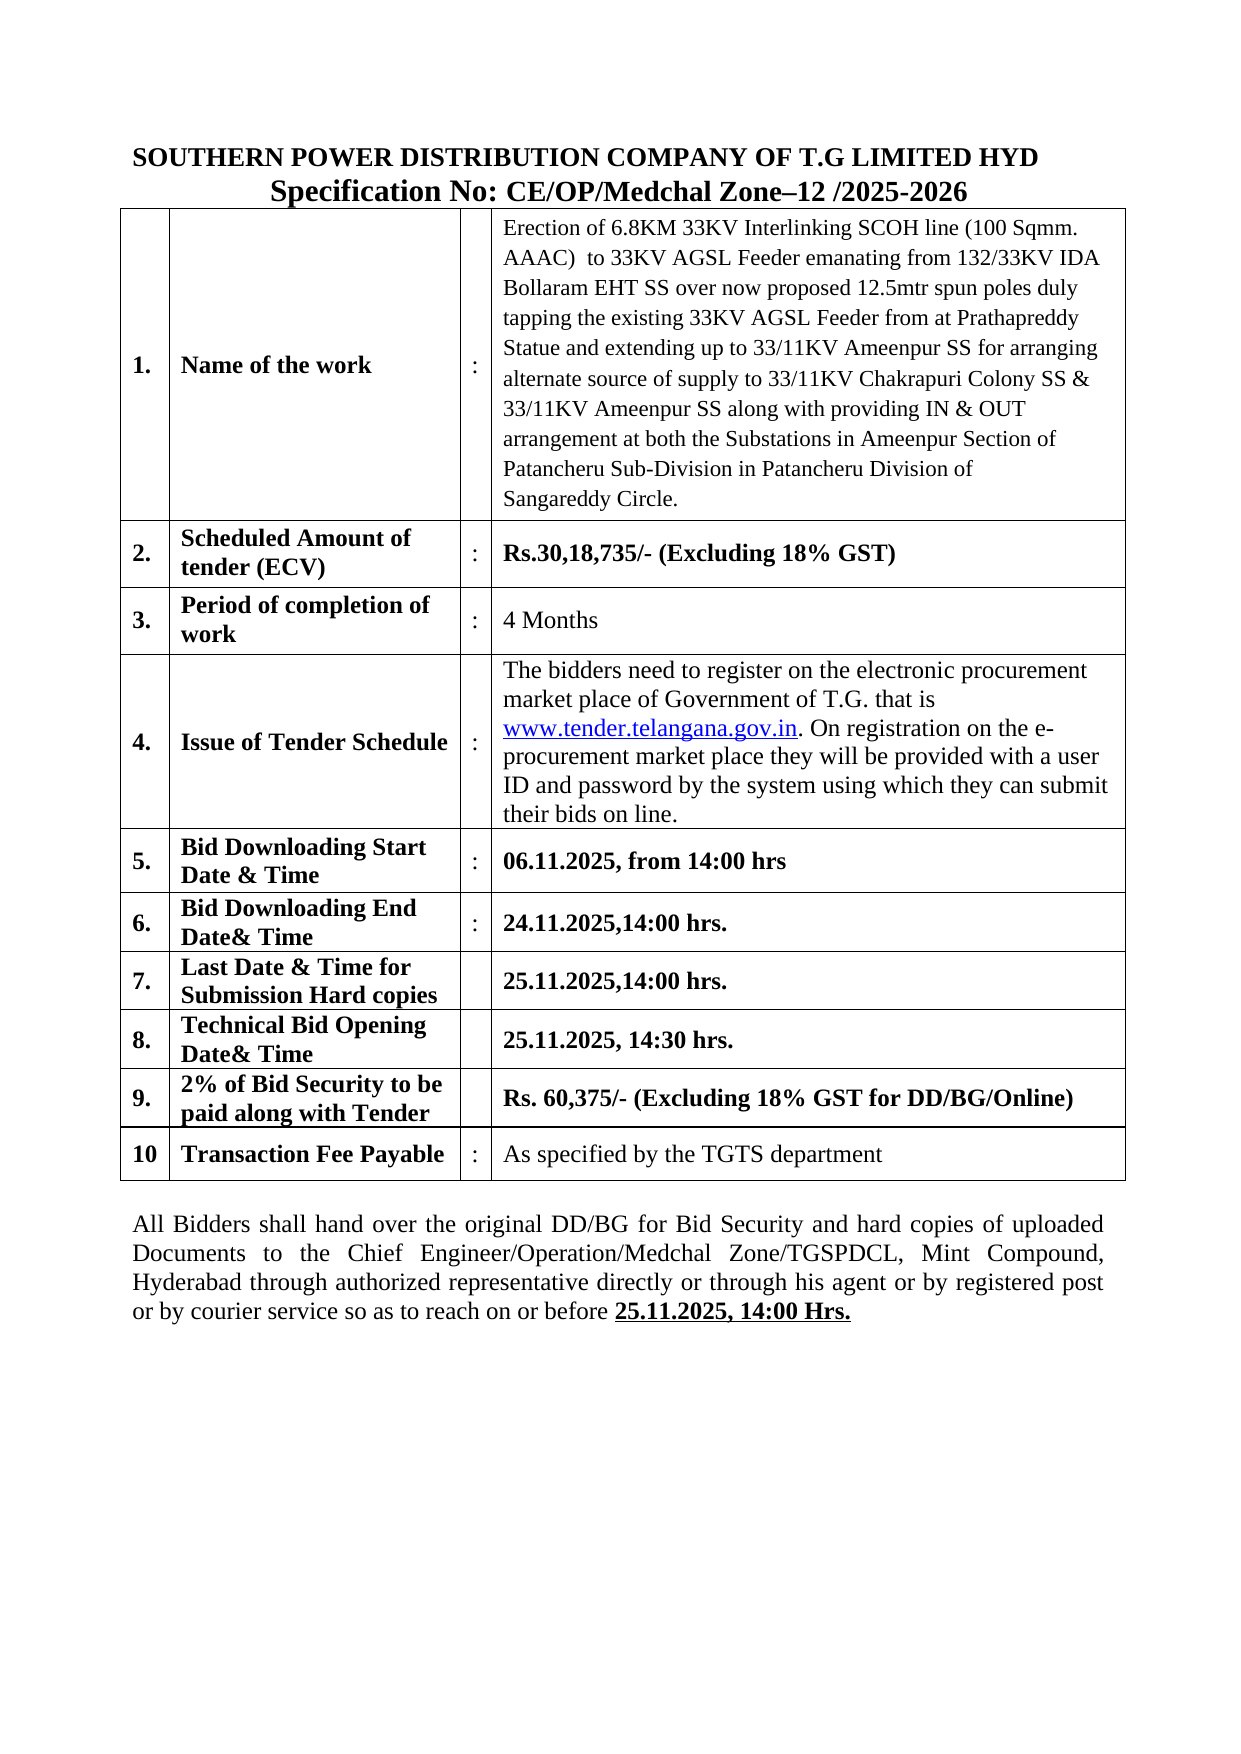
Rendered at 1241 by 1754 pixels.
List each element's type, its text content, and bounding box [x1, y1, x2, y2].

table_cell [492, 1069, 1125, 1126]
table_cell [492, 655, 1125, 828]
subtitle SOUTHERN POWER DISTRIBUTION COMPANY OF T.G LIMITED HYD [132, 141, 1105, 172]
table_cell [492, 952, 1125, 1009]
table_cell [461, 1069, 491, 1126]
table_cell : [461, 588, 491, 654]
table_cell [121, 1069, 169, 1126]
text Specification No: CE/OP/Medchal Zone–12 /2025-2026 [132, 172, 1105, 208]
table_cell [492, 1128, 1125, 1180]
table_header 1. [121, 209, 169, 520]
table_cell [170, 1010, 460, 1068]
table_cell 4. [121, 655, 169, 828]
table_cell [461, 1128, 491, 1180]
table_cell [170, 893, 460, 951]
table_cell : [461, 655, 491, 828]
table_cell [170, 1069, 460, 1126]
table_cell Issue of Tender Schedule [170, 655, 460, 828]
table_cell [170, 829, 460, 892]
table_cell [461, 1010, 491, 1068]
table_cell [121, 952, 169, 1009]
table_header Erection of 6.8KM 33KV Interlinking SCOH line (100 Sqmm. AAAC) to 33KV AGSL Feeder emanating from 132/33KV IDA Bollaram EHT SS over now proposed 12.5mtr spun poles duly tapping the existing 33KV AGSL Feeder from at Prathapreddy Statue and extending up to 33/11KV Ameenpur SS for arranging alternate source of supply to 33/11KV Chakrapuri Colony SS & 33/11KV Ameenpur SS along with providing IN & OUT arrangement at both the Substations in Ameenpur Section of Patancheru Sub-Division in Patancheru Division of Sangareddy Circle. [492, 209, 1125, 520]
table_cell 3. [121, 588, 169, 654]
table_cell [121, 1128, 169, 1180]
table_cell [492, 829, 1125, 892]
title All Bidders shall hand over the original DD/BG for Bid Security and hard copies of uploaded Documents to the Chief Engineer/Operation/Medchal Zone/TGSPDCL, Mint Compound, Hyderabad through authorized representative directly or through his agent or by registered post or by courier service so as to reach on or before 25.11.2025, 14:00 Hrs. [132, 1209, 1105, 1324]
table_cell 2. [121, 521, 169, 587]
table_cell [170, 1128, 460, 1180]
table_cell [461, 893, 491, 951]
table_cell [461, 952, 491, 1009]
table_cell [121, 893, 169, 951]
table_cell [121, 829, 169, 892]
table_header Name of the work [170, 209, 460, 520]
table_cell Period of completion of work [170, 588, 460, 654]
table_cell 4 Months [492, 588, 1125, 654]
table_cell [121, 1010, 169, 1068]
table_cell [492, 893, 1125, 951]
table_cell Scheduled Amount of tender (ECV) [170, 521, 460, 587]
table_header : [461, 209, 491, 520]
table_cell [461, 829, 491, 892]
table_cell : [461, 521, 491, 587]
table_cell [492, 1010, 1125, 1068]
table_cell Rs.30,18,735/- (Excluding 18% GST) [492, 521, 1125, 587]
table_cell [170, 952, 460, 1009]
